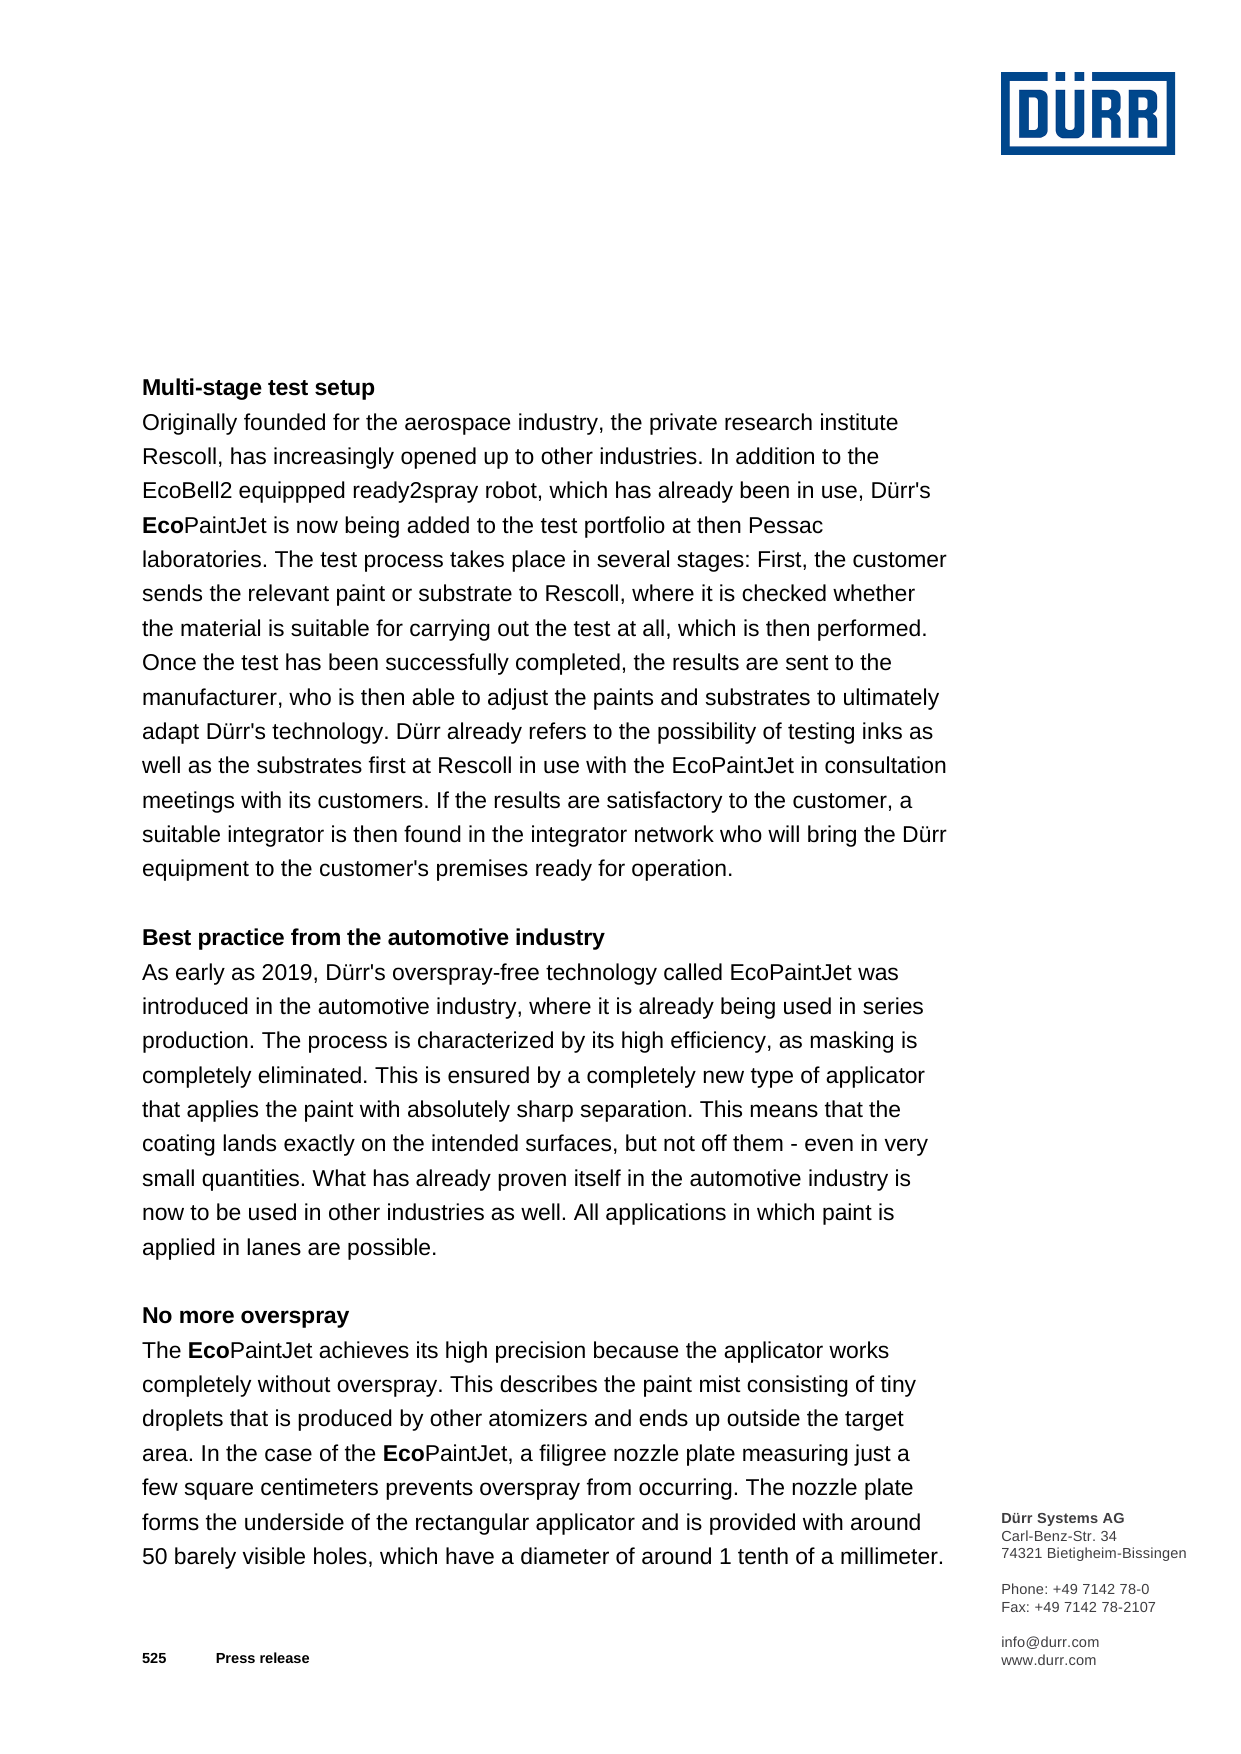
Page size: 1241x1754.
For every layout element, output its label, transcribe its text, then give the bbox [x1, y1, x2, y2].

text Originally founded for the aerospace industry, the private research institute Rescoll, has increasingly opened up to other industries. In addition to the EcoBell2 equippped ready2spray robot, which has already been in use, Dürr's EcoPaintJet is now being added to the test portfolio at then Pessac laboratories. The test process takes place in several stages: First, the customer sends the relevant paint or substrate to Rescoll, where it is checked whether the material is suitable for carrying out the test at all, which is then performed. Once the test has been successfully completed, the results are sent to the manufacturer, who is then able to adjust the paints and substrates to ultimately adapt Dürr's technology. Dürr already refers to the possibility of testing inks as well as the substrates first at Rescoll in use with the EcoPaintJet in consultation meetings with its customers. If the results are satisfactory to the customer, a suitable integrator is then found in the integrator network who will bring the Dürr equipment to the customer's premises ready for operation. [142, 401, 951, 882]
text Multi-stage test setup [142, 366, 951, 401]
text No more overspray [142, 1294, 951, 1329]
text As early as 2019, Dürr's overspray-free technology called EcoPaintJet was introduced in the automotive industry, where it is already being used in series production. The process is characterized by its high efficiency, as masking is completely eliminated. This is ensured by a completely new type of applicator that applies the paint with absolutely sharp separation. This means that the coating lands exactly on the intended surfaces, but not off them - even in very small quantities. What has already proven itself in the automotive industry is now to be used in other industries as well. All applications in which paint is applied in lanes are possible. [142, 951, 951, 1260]
text Best practice from the automotive industry [142, 916, 951, 951]
picture [1001, 72, 1175, 155]
